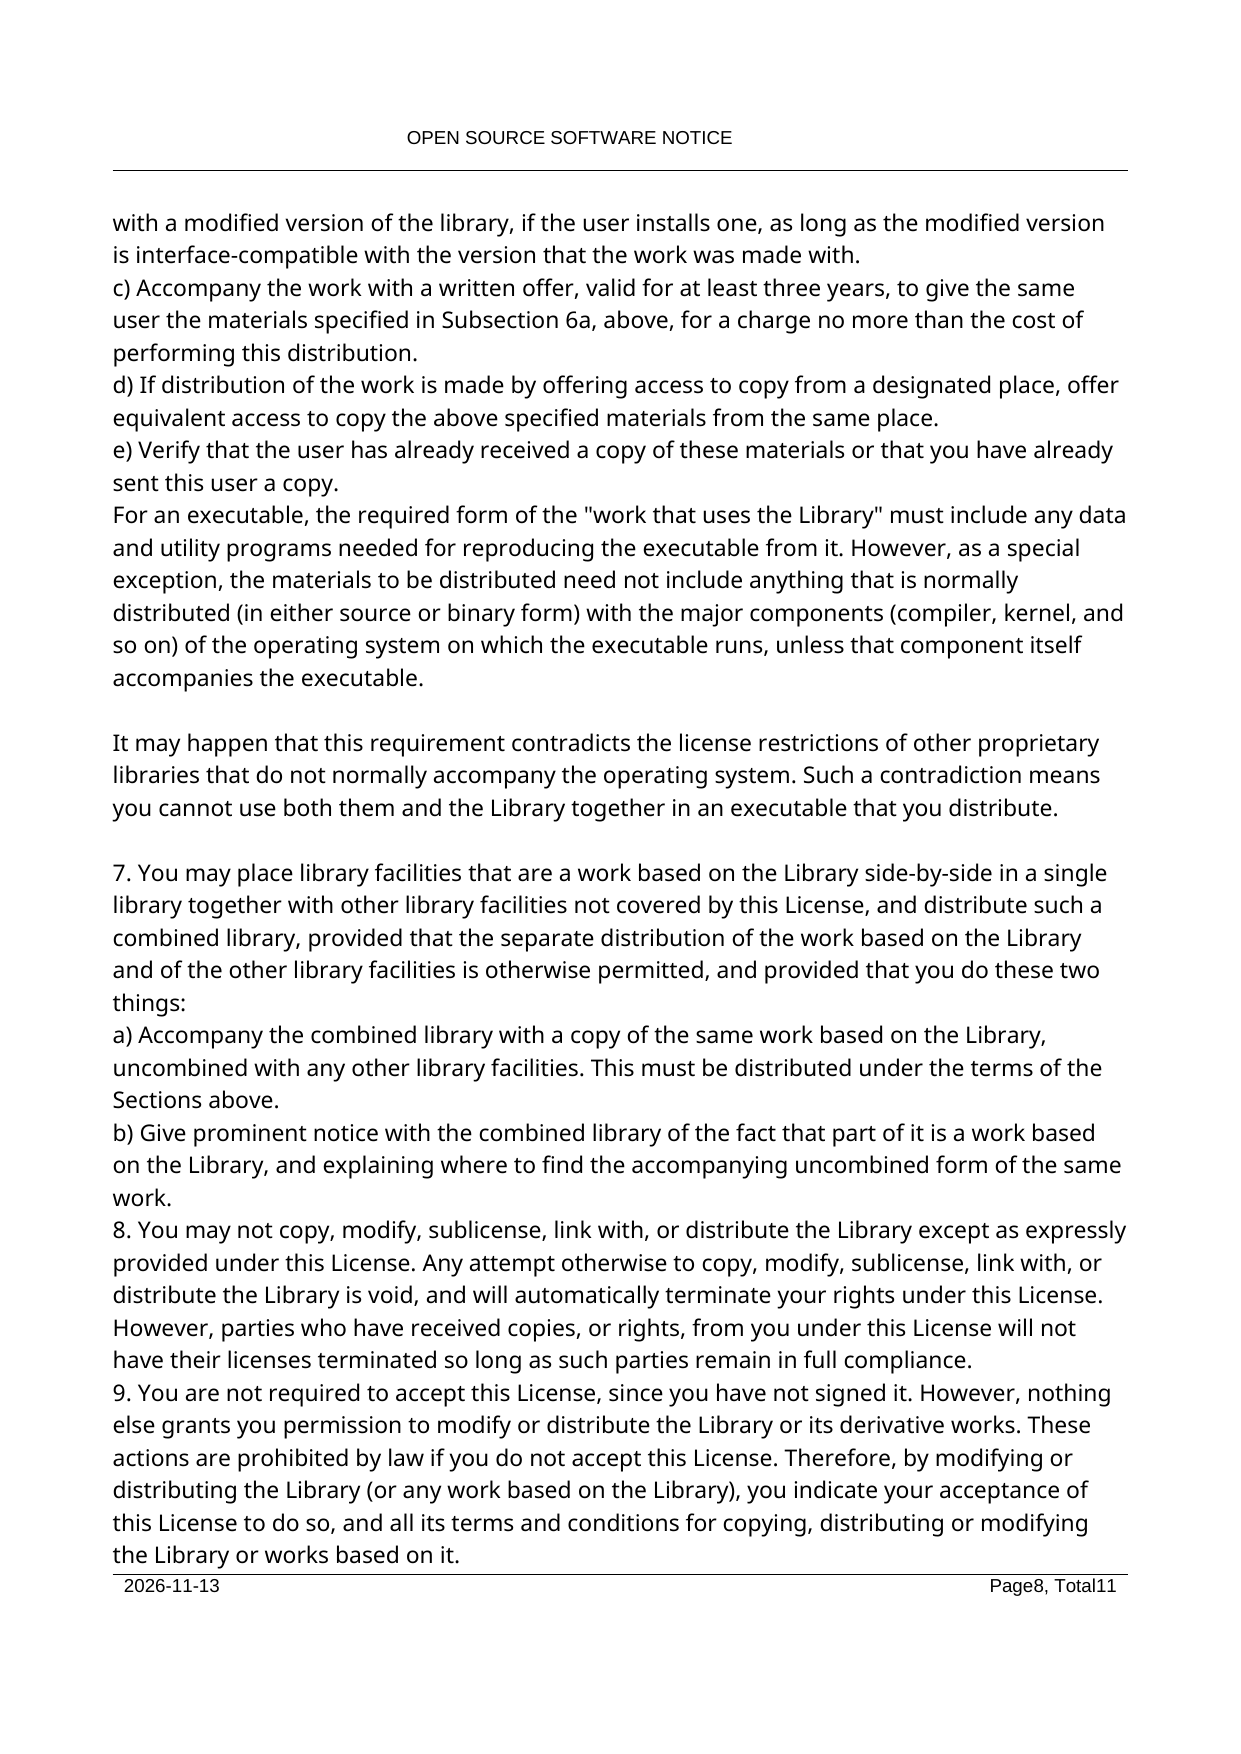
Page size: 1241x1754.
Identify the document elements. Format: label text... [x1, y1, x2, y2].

text a) Accompany the combined library with a copy of the same work based on the Library, uncombined with any other library facilities. This must be distributed under the terms of the Sections above. [112, 1019, 1128, 1116]
text e) Verify that the user has already received a copy of these materials or that you have already sent this user a copy. [112, 434, 1128, 499]
text c) Accompany the work with a written offer, valid for at least three years, to give the same user the materials specified in Subsection 6a, above, for a charge no more than the cost of performing this distribution. [112, 271, 1128, 369]
text For an executable, the required form of the "work that uses the Library" must include any data and utility programs needed for reproducing the executable from it. However, as a special exception, the materials to be distributed need not include anything that is normally distributed (in either source or binary form) with the major components (compiler, kernel, and so on) of the operating system on which the executable runs, unless that component itself accompanies the executable. [112, 499, 1128, 694]
text 8. You may not copy, modify, sublicense, link with, or distribute the Library except as expressly provided under this License. Any attempt otherwise to copy, modify, sublicense, link with, or distribute the Library is void, and will automatically terminate your rights under this License. However, parties who have received copies, or rights, from you under this License will not have their licenses terminated so long as such parties remain in full compliance. [112, 1214, 1128, 1376]
text b) Give prominent notice with the combined library of the fact that part of it is a work based on the Library, and explaining where to find the accompanying uncombined form of the same work. [112, 1116, 1128, 1214]
text 9. You are not required to accept this License, since you have not signed it. However, nothing else grants you permission to modify or distribute the Library or its derivative works. These actions are prohibited by law if you do not accept this License. Therefore, by modifying or distributing the Library (or any work based on the Library), you indicate your acceptance of this License to do so, and all its terms and conditions for copying, distributing or modifying the Library or works based on it. [112, 1376, 1128, 1571]
text 7. You may place library facilities that are a work based on the Library side-by-side in a single library together with other library facilities not covered by this License, and distribute such a combined library, provided that the separate distribution of the work based on the Library and of the other library facilities is otherwise permitted, and provided that you do these two things: [112, 856, 1128, 1019]
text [112, 206, 1128, 271]
text d) If distribution of the work is made by offering access to copy from a designated place, offer equivalent access to copy the above specified materials from the same place. [112, 369, 1128, 434]
text It may happen that this requirement contradicts the license restrictions of other proprietary libraries that do not normally accompany the operating system. Such a contradiction means you cannot use both them and the Library together in an executable that you distribute. [112, 726, 1128, 824]
